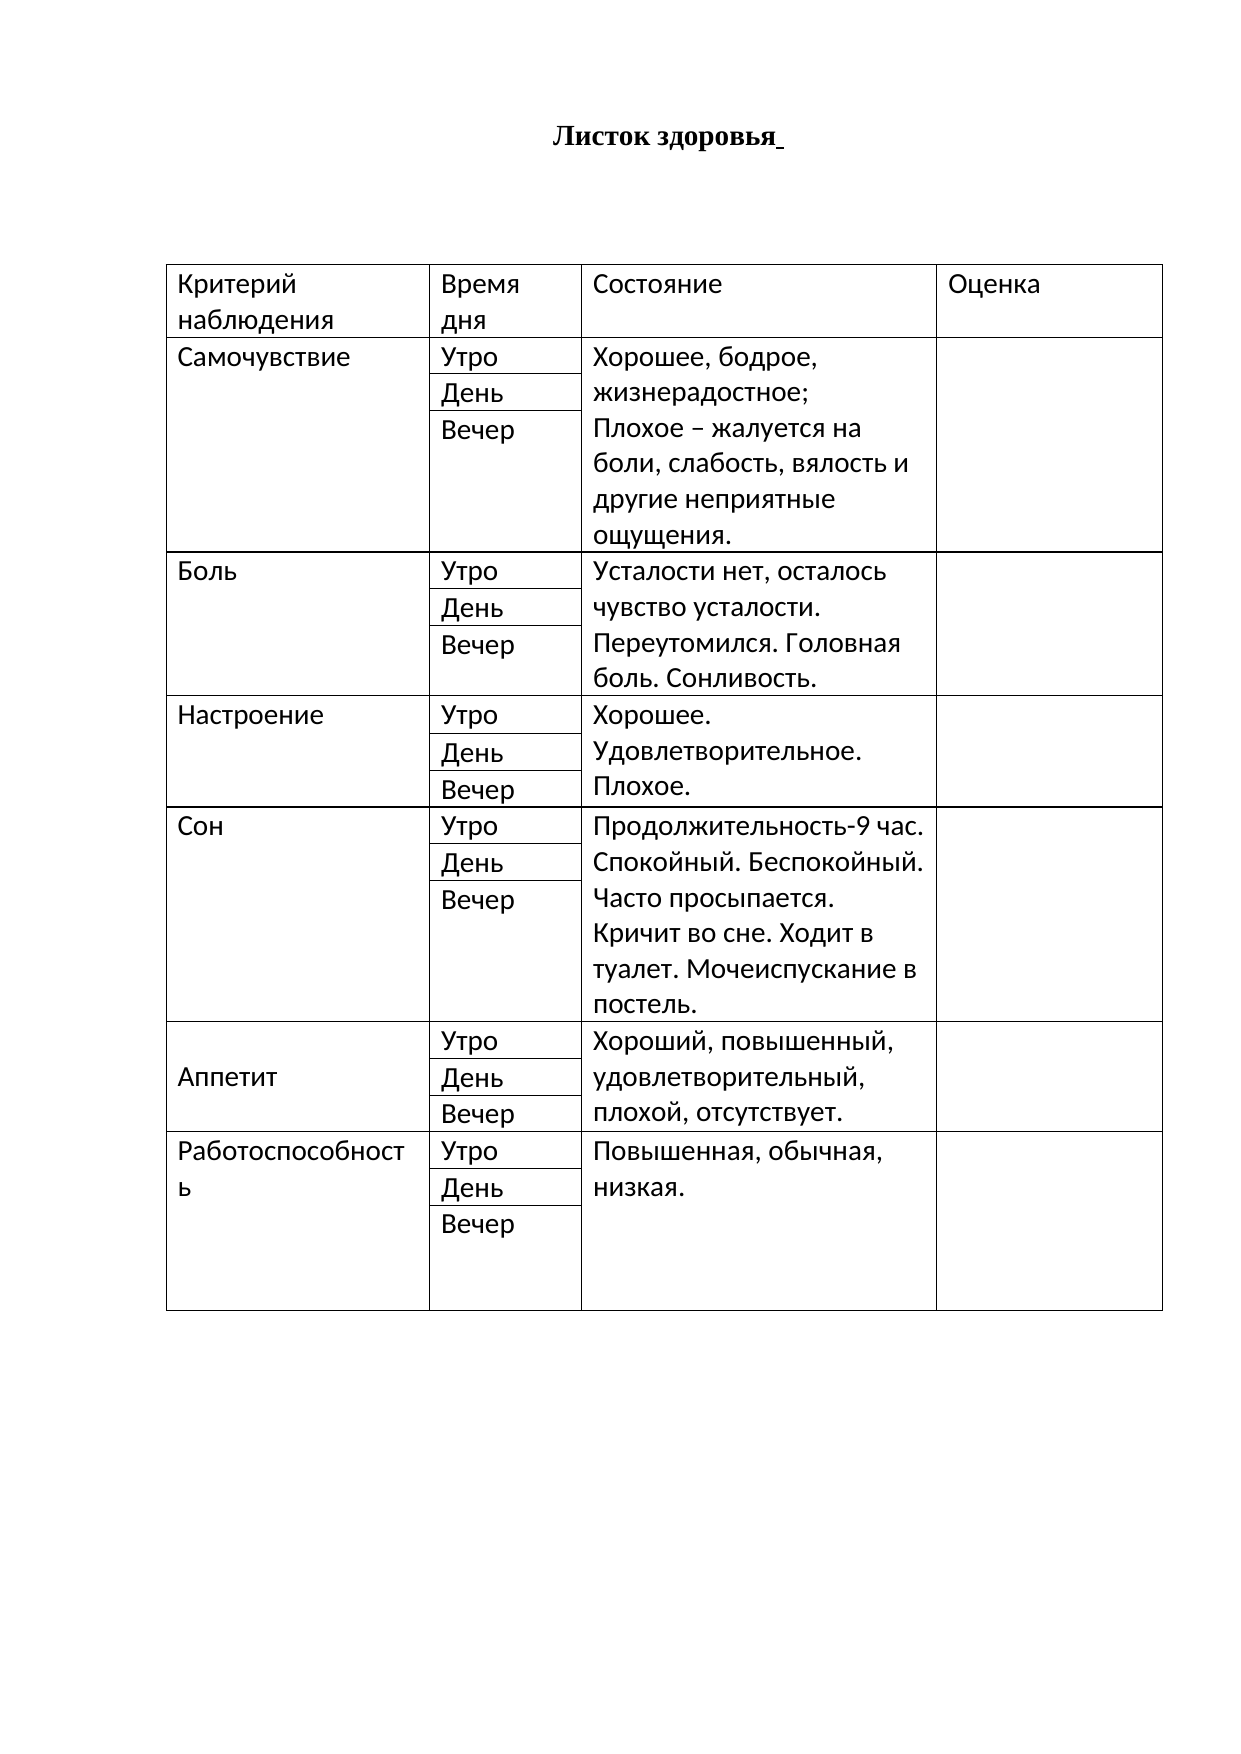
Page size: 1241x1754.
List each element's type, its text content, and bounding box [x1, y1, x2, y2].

text Листок здоровья [177, 118, 1152, 152]
table_cell Повышенная, обычная, низкая. [582, 1132, 936, 1310]
table_cell Вечер [430, 1096, 581, 1131]
table_cell Утро [430, 1022, 581, 1058]
table_cell Аппетит [167, 1022, 429, 1131]
table_cell [937, 1132, 1162, 1310]
table_cell День [430, 589, 581, 625]
table_cell [937, 696, 1162, 806]
table_cell Сон [167, 808, 429, 1021]
table_cell [937, 338, 1162, 551]
table_cell Вечер [430, 771, 581, 806]
table_cell [937, 1022, 1162, 1131]
table_cell Утро [430, 696, 581, 733]
table_cell Хорошее, бодрое, жизнерадостное; Плохое – жалуется на боли, слабость, вялость и другие неприятные ощущения. [582, 338, 936, 551]
table_cell Продолжительность-9 час. Спокойный. Беспокойный. Часто просыпается. Кричит во сне. Ходит в туалет. Мочеиспускание в постель. [582, 808, 936, 1021]
table_cell Хороший, повышенный, удовлетворительный, плохой, отсутствует. [582, 1022, 936, 1131]
table_cell Утро [430, 808, 581, 843]
table_cell День [430, 734, 581, 770]
table_cell Самочувствие [167, 338, 429, 551]
table_cell Утро [430, 553, 581, 588]
table_cell Боль [167, 553, 429, 695]
table_cell Вечер [430, 881, 581, 1021]
table_header Оценка [937, 265, 1162, 337]
table_header Состояние [582, 265, 936, 337]
table_cell День [430, 1059, 581, 1094]
table_cell Утро [430, 338, 581, 373]
table_cell День [430, 844, 581, 880]
table_cell Работоспособность [167, 1132, 429, 1310]
table_cell День [430, 1169, 581, 1204]
table_cell Усталости нет, осталось чувство усталости. Переутомился. Головная боль. Сонливость. [582, 553, 936, 695]
table_header Время дня [430, 265, 581, 337]
table_header Критерий наблюдения [167, 265, 429, 337]
table_cell День [430, 374, 581, 410]
table_cell Утро [430, 1132, 581, 1168]
table_cell Хорошее. Удовлетворительное. Плохое. [582, 696, 936, 806]
table_cell Вечер [430, 626, 581, 695]
table_cell [937, 808, 1162, 1021]
table_cell Вечер [430, 1206, 581, 1310]
table_cell Настроение [167, 696, 429, 806]
table_cell [937, 553, 1162, 695]
table_cell Вечер [430, 411, 581, 551]
